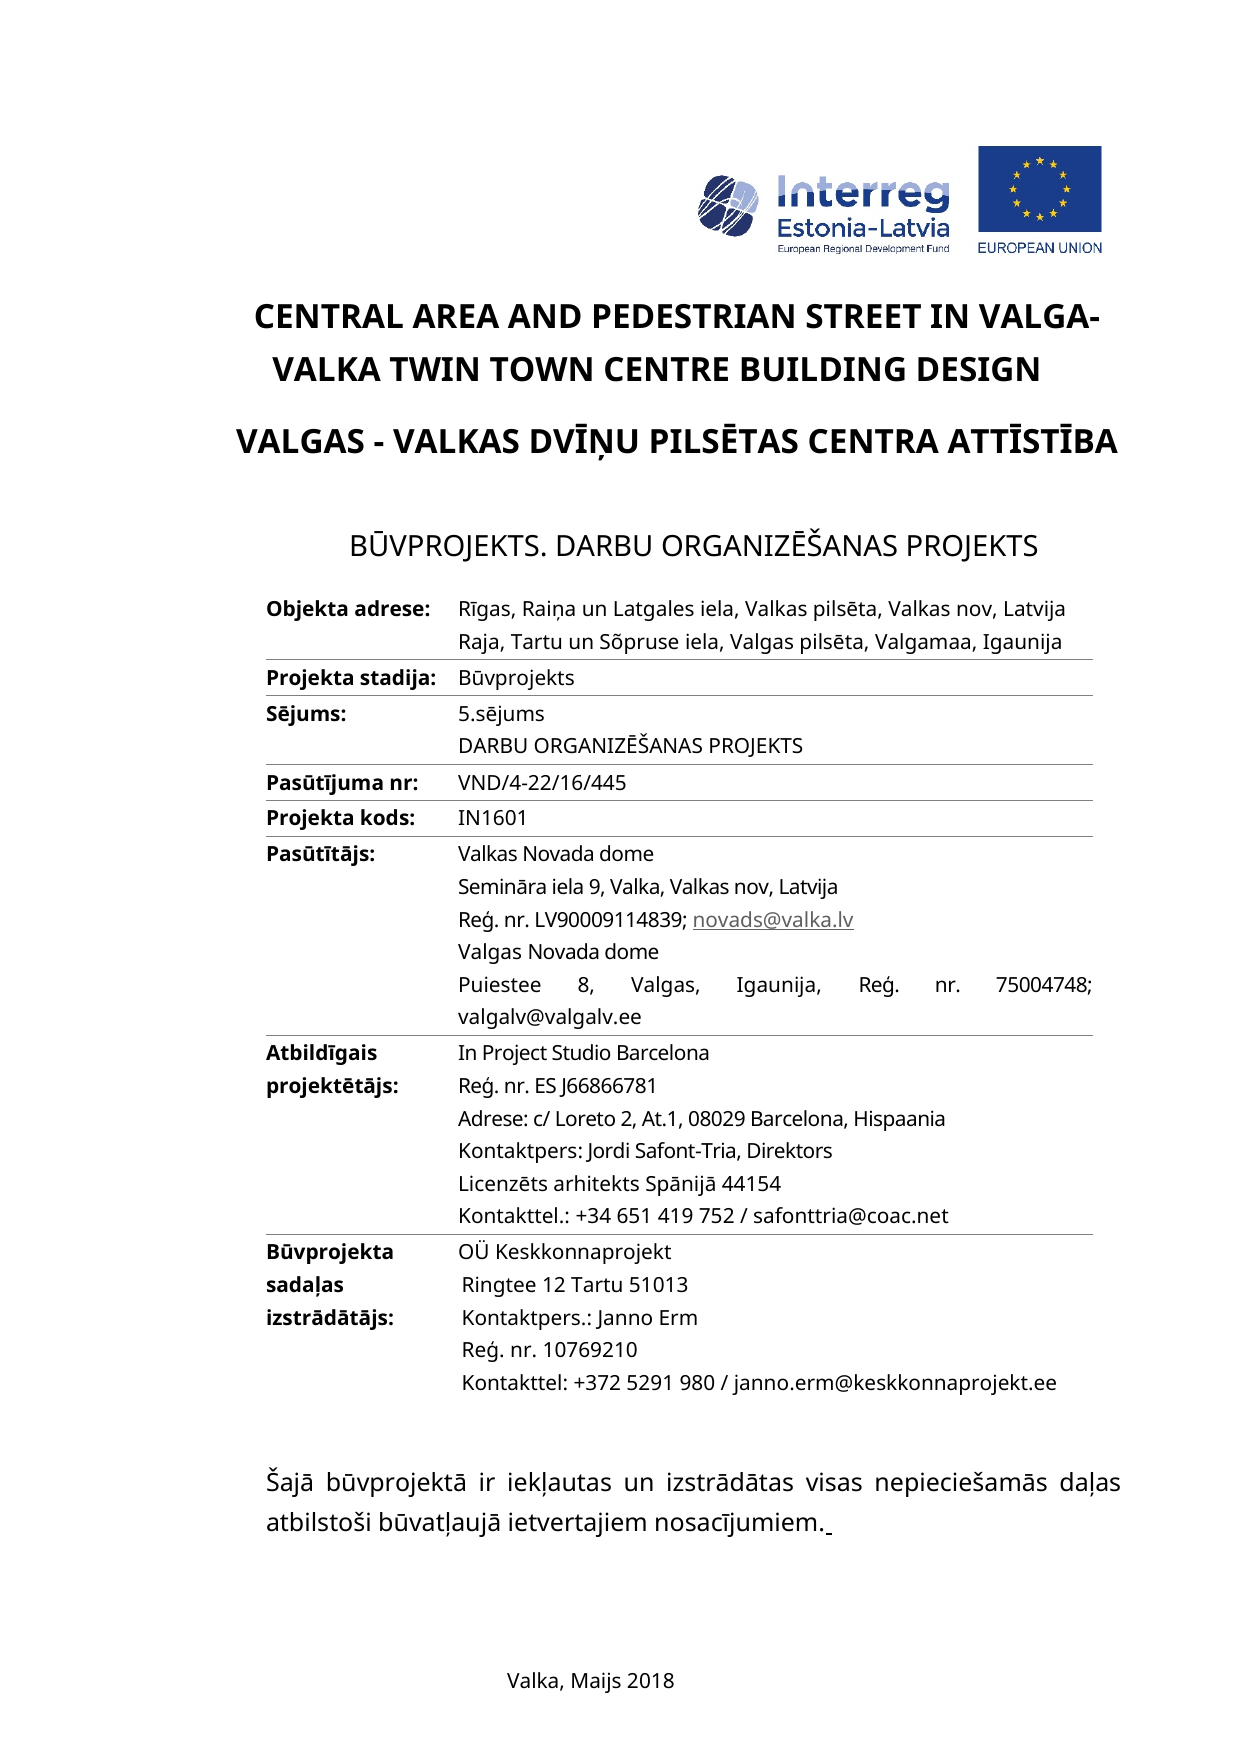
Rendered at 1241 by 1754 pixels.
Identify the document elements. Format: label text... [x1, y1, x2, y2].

table_cell Pasūtījuma nr: [266, 765, 458, 799]
table_cell Būvprojekta sadaļas izstrādātājs: [266, 1235, 458, 1400]
text VALGAS - VALKAS DVĪŅU PILSĒTAS CENTRA ATTĪSTĪBA [192, 418, 1122, 500]
picture [675, 132, 1123, 269]
table_cell In Project Studio Barcelona Reģ. nr. ES J66866781 Adrese: c/ Loreto 2, At.1, 08029 Barcelona, Hispaania Kontaktpers: Jordi Safont-Tria, Direktors Licenzēts arhitekts Spānijā 44154 Kontakttel.: +34 651 419 752 / safonttria@coac.net [458, 1197, 1093, 1233]
table_cell Būvprojekts [458, 660, 1093, 695]
text BŪVPROJEKTS. DARBU ORGANIZĒŠANAS PROJEKTS [266, 525, 1122, 565]
table_cell IN1601 [458, 801, 1093, 836]
table_cell In Project Studio Barcelona Reģ. nr. ES J66866781 Adrese: c/ Loreto 2, At.1, 08029 Barcelona, Hispaania Kontaktpers: Jordi Safont-Tria, Direktors Licenzēts arhitekts Spānijā 44154 Kontakttel.: +34 651 419 752 / safonttria@coac.net [458, 1036, 1093, 1071]
text CENTRAL AREA AND PEDESTRIAN STREET IN VALGA-VALKA TWIN TOWN CENTRE BUILDING DESIGN [192, 293, 1122, 391]
table_header Rīgas, Raiņa un Latgales iela, Valkas pilsēta, Valkas nov, Latvija Raja, Tartu un Sõpruse iela, Valgas pilsēta, Valgamaa, Igaunija [458, 592, 1093, 659]
table_cell Projekta kods: [266, 801, 458, 836]
table_cell Pasūtītājs: [266, 837, 458, 1034]
table_cell Valkas Novada dome Semināra iela 9, Valka, Valkas nov, Latvija Reģ. nr. LV90009114839; novads@valka.lv Valgas Novada dome Puiestee 8, Valgas, Igaunija, Reģ. nr. 75004748; valgalv@valgalv.ee [458, 966, 1093, 1034]
table_header Objekta adrese: [266, 592, 458, 659]
table_cell Atbildīgais projektētājs: [266, 1036, 458, 1233]
text Šajā būvprojektā ir iekļautas un izstrādātas visas nepieciešamās daļas atbilstoši būvatļaujā ietvertajiem nosacījumiem. [266, 1465, 1122, 1538]
table_cell Projekta stadija: [266, 660, 458, 695]
table_cell VND/4-22/16/445 [458, 765, 1093, 799]
table_cell 5.sējums DARBU ORGANIZĒŠANAS PROJEKTS [458, 696, 1093, 764]
table_cell Sējums: [266, 696, 458, 764]
table_cell OÜ Keskkonnaprojekt Ringtee 12 Tartu 51013 Kontaktpers.: Janno Erm Reģ. nr. 10769210 Kontakttel: +372 5291 980 / janno.erm@keskkonnaprojekt.ee [458, 1235, 1093, 1400]
